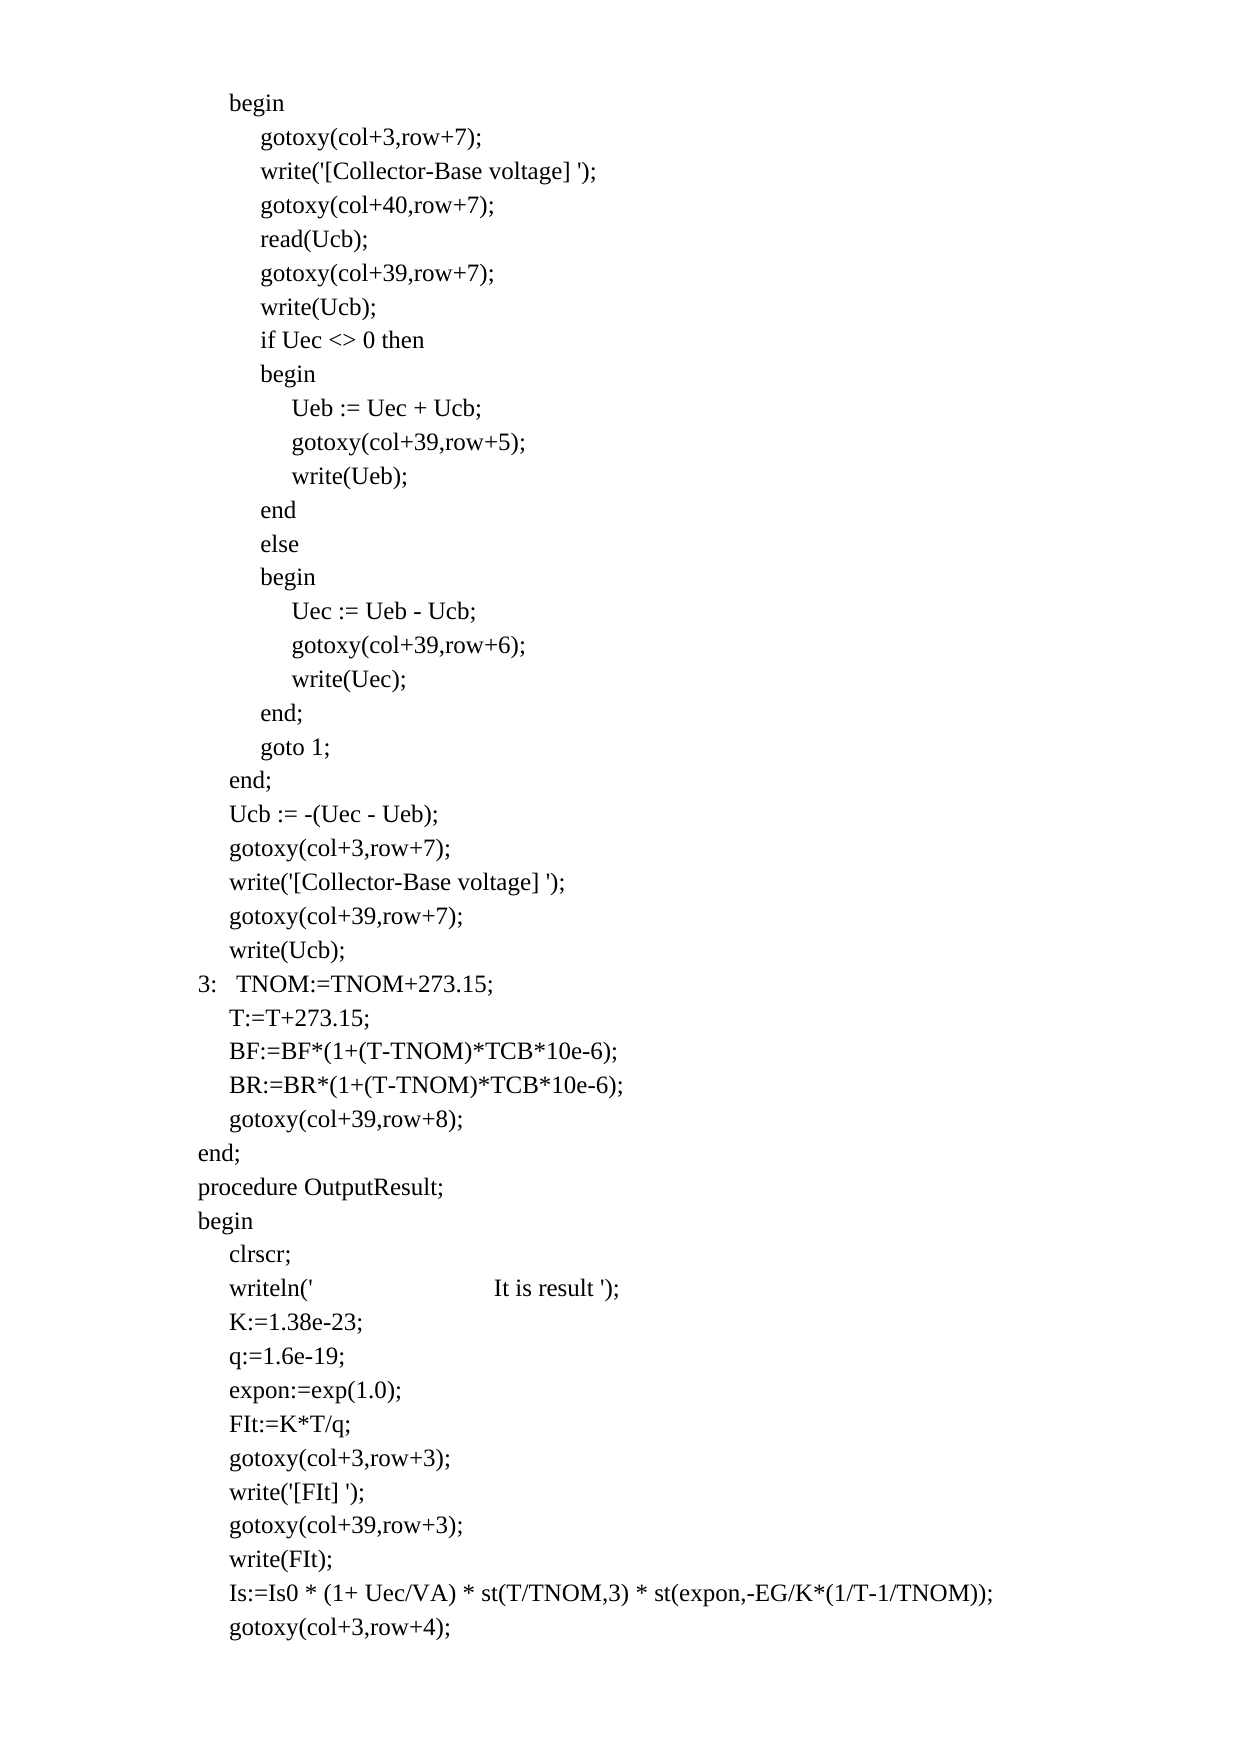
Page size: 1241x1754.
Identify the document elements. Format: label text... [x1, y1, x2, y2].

text write(FIt); [148, 1544, 1152, 1573]
text if Uec <> 0 then [148, 326, 1152, 354]
text gotoxy(col+39,row+7); [148, 258, 1152, 287]
text write(Uec); [148, 664, 1152, 693]
text gotoxy(col+3,row+4); [148, 1612, 1152, 1641]
text write('[Collector-Base voltage] '); [148, 867, 1152, 896]
text end; [148, 766, 1152, 794]
text end; [148, 698, 1152, 727]
text gotoxy(col+39,row+3); [148, 1510, 1152, 1539]
text clrscr; [148, 1239, 1152, 1268]
text gotoxy(col+39,row+7); [148, 901, 1152, 930]
text procedure OutputResult; [148, 1172, 1152, 1201]
text gotoxy(col+3,row+7); [148, 833, 1152, 862]
text gotoxy(col+39,row+6); [148, 630, 1152, 659]
text write('[Collector-Base voltage] '); [148, 156, 1152, 185]
text begin [148, 88, 1152, 117]
text BF:=BF*(1+(T-TNOM)*TCB*10e-6); [148, 1036, 1152, 1065]
text BR:=BR*(1+(T-TNOM)*TCB*10e-6); [148, 1070, 1152, 1099]
text Ucb := -(Uec - Ueb); [148, 799, 1152, 828]
text goto 1; [148, 732, 1152, 761]
text gotoxy(col+39,row+5); [148, 427, 1152, 456]
text gotoxy(col+39,row+8); [148, 1104, 1152, 1133]
text Uec := Ueb - Ucb; [148, 596, 1152, 625]
text FIt:=K*T/q; [148, 1409, 1152, 1438]
text end; [148, 1138, 1152, 1167]
text begin [148, 562, 1152, 591]
text begin [148, 359, 1152, 388]
text K:=1.38e-23; [148, 1307, 1152, 1336]
text gotoxy(col+3,row+3); [148, 1443, 1152, 1471]
text gotoxy(col+40,row+7); [148, 190, 1152, 219]
text read(Ucb); [148, 224, 1152, 253]
text gotoxy(col+3,row+7); [148, 122, 1152, 151]
text else [148, 529, 1152, 557]
text write(Ueb); [148, 461, 1152, 490]
text expon:=exp(1.0); [148, 1375, 1152, 1404]
text begin [148, 1206, 1152, 1234]
text T:=T+273.15; [148, 1003, 1152, 1031]
text write(Ucb); [148, 935, 1152, 964]
text 3: TNOM:=TNOM+273.15; [148, 969, 1152, 997]
text write(Ucb); [148, 292, 1152, 320]
text writeln(' It is result '); [148, 1273, 1152, 1302]
text q:=1.6e-19; [148, 1341, 1152, 1370]
text Is:=Is0 * (1+ Uec/VA) * st(T/TNOM,3) * st(expon,-EG/K*(1/T-1/TNOM)); [148, 1578, 1152, 1607]
text end [148, 495, 1152, 523]
text write('[FIt] '); [148, 1477, 1152, 1505]
text Ueb := Uec + Ucb; [148, 393, 1152, 422]
